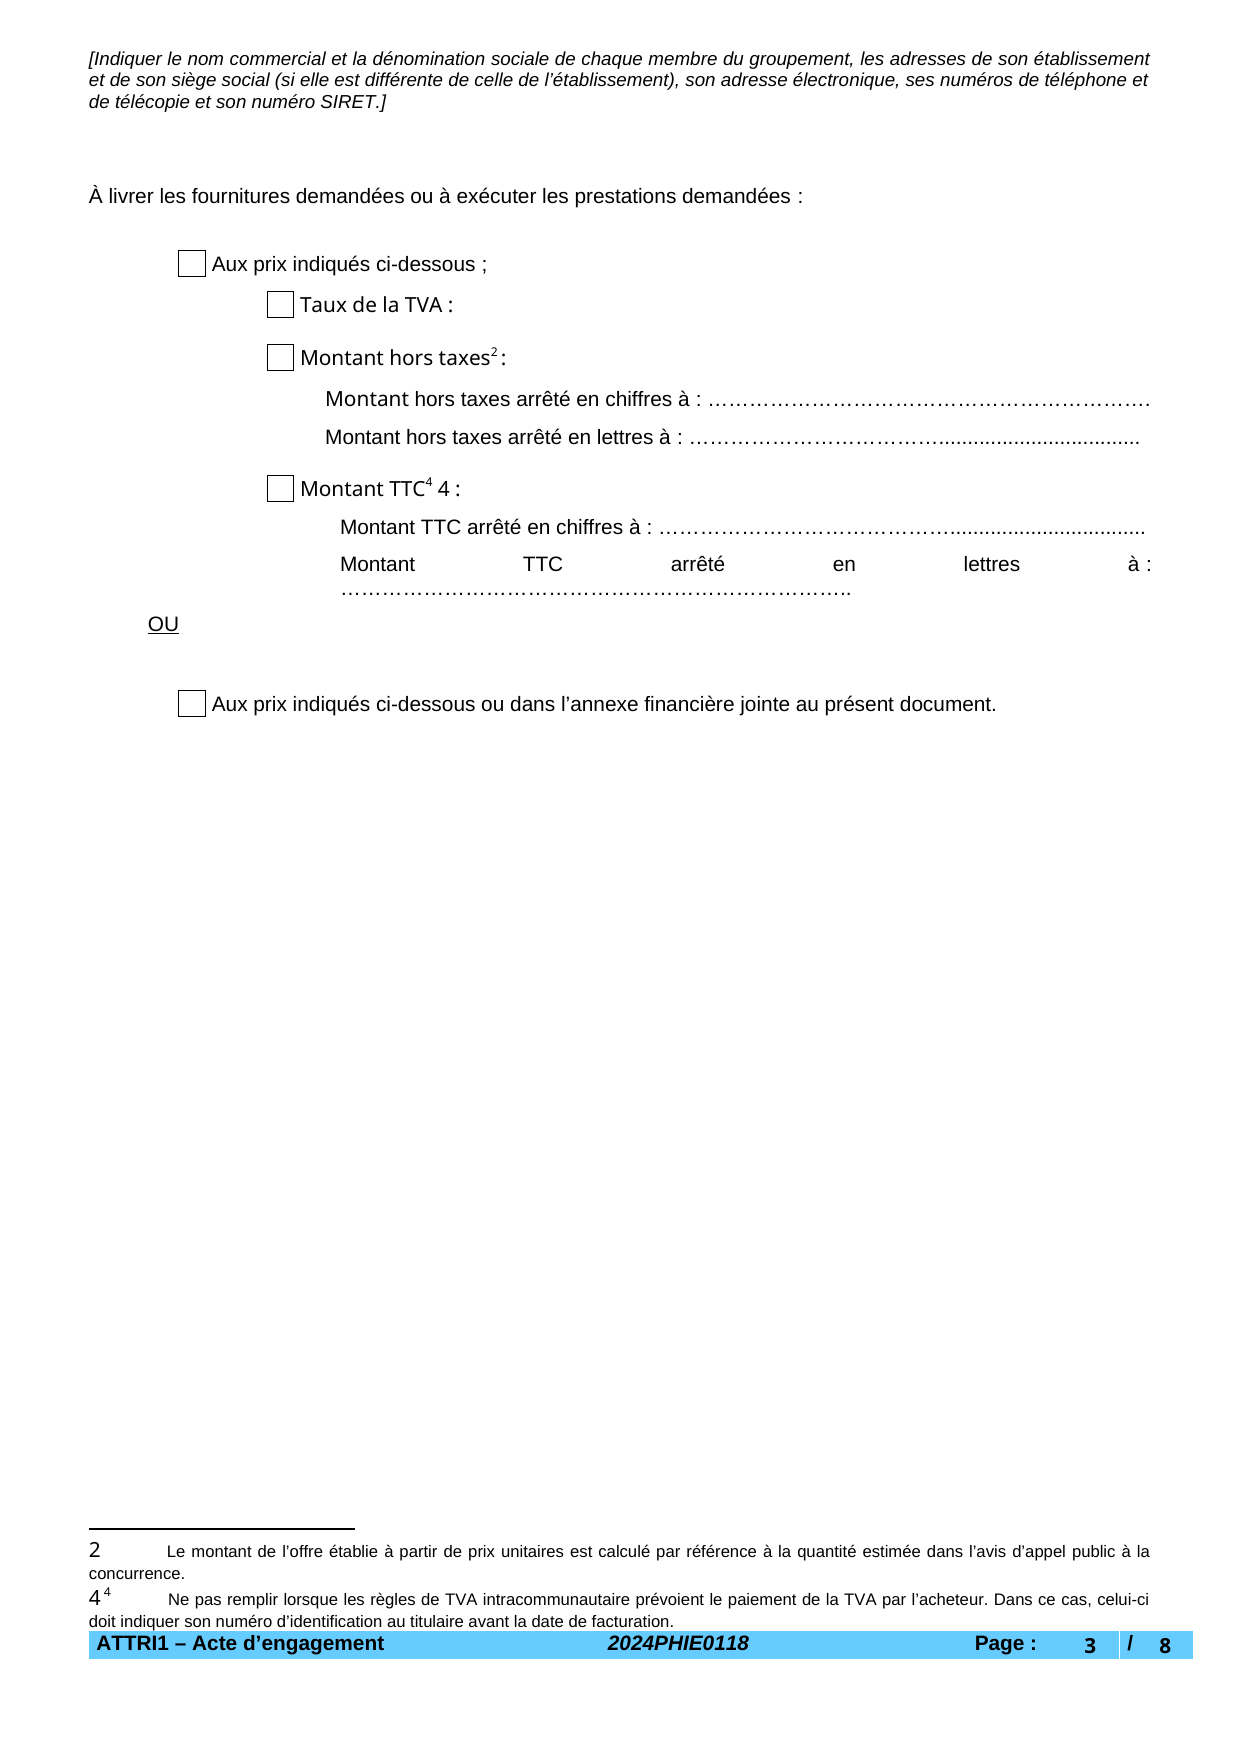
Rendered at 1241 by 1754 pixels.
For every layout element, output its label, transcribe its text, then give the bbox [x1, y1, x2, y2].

text Montant hors taxes : [266, 343, 1152, 372]
text OU [148, 612, 1152, 636]
text Montant TTC4 : [266, 474, 1152, 502]
text Montant TTC arrêté en lettres à : ……………………………………………………………….. [340, 551, 1152, 599]
text Aux prix indiqués ci-dessous ou dans l’annexe financière jointe au présent document. [162, 689, 1152, 718]
text Montant hors taxes arrêté en lettres à : ………………………………................................... [325, 425, 1152, 449]
text Taux de la TVA : [266, 290, 1152, 318]
text [Indiquer le nom commercial et la dénomination sociale de chaque membre du groupement, les adresses de son établissement et de son siège social (si elle est différente de celle de l’établissement), son adresse électronique, ses numéros de téléphone et de télécopie et son numéro SIRET.] [89, 47, 1152, 112]
text Montant hors taxes arrêté en chiffres à : ………………………………………………………. [325, 384, 1152, 412]
text À livrer les fournitures demandées ou à exécuter les prestations demandées : [89, 184, 1152, 208]
text Aux prix indiqués ci-dessous ; [89, 249, 1152, 277]
text Montant TTC arrêté en chiffres à : …………………………………….................................. [340, 515, 1152, 539]
